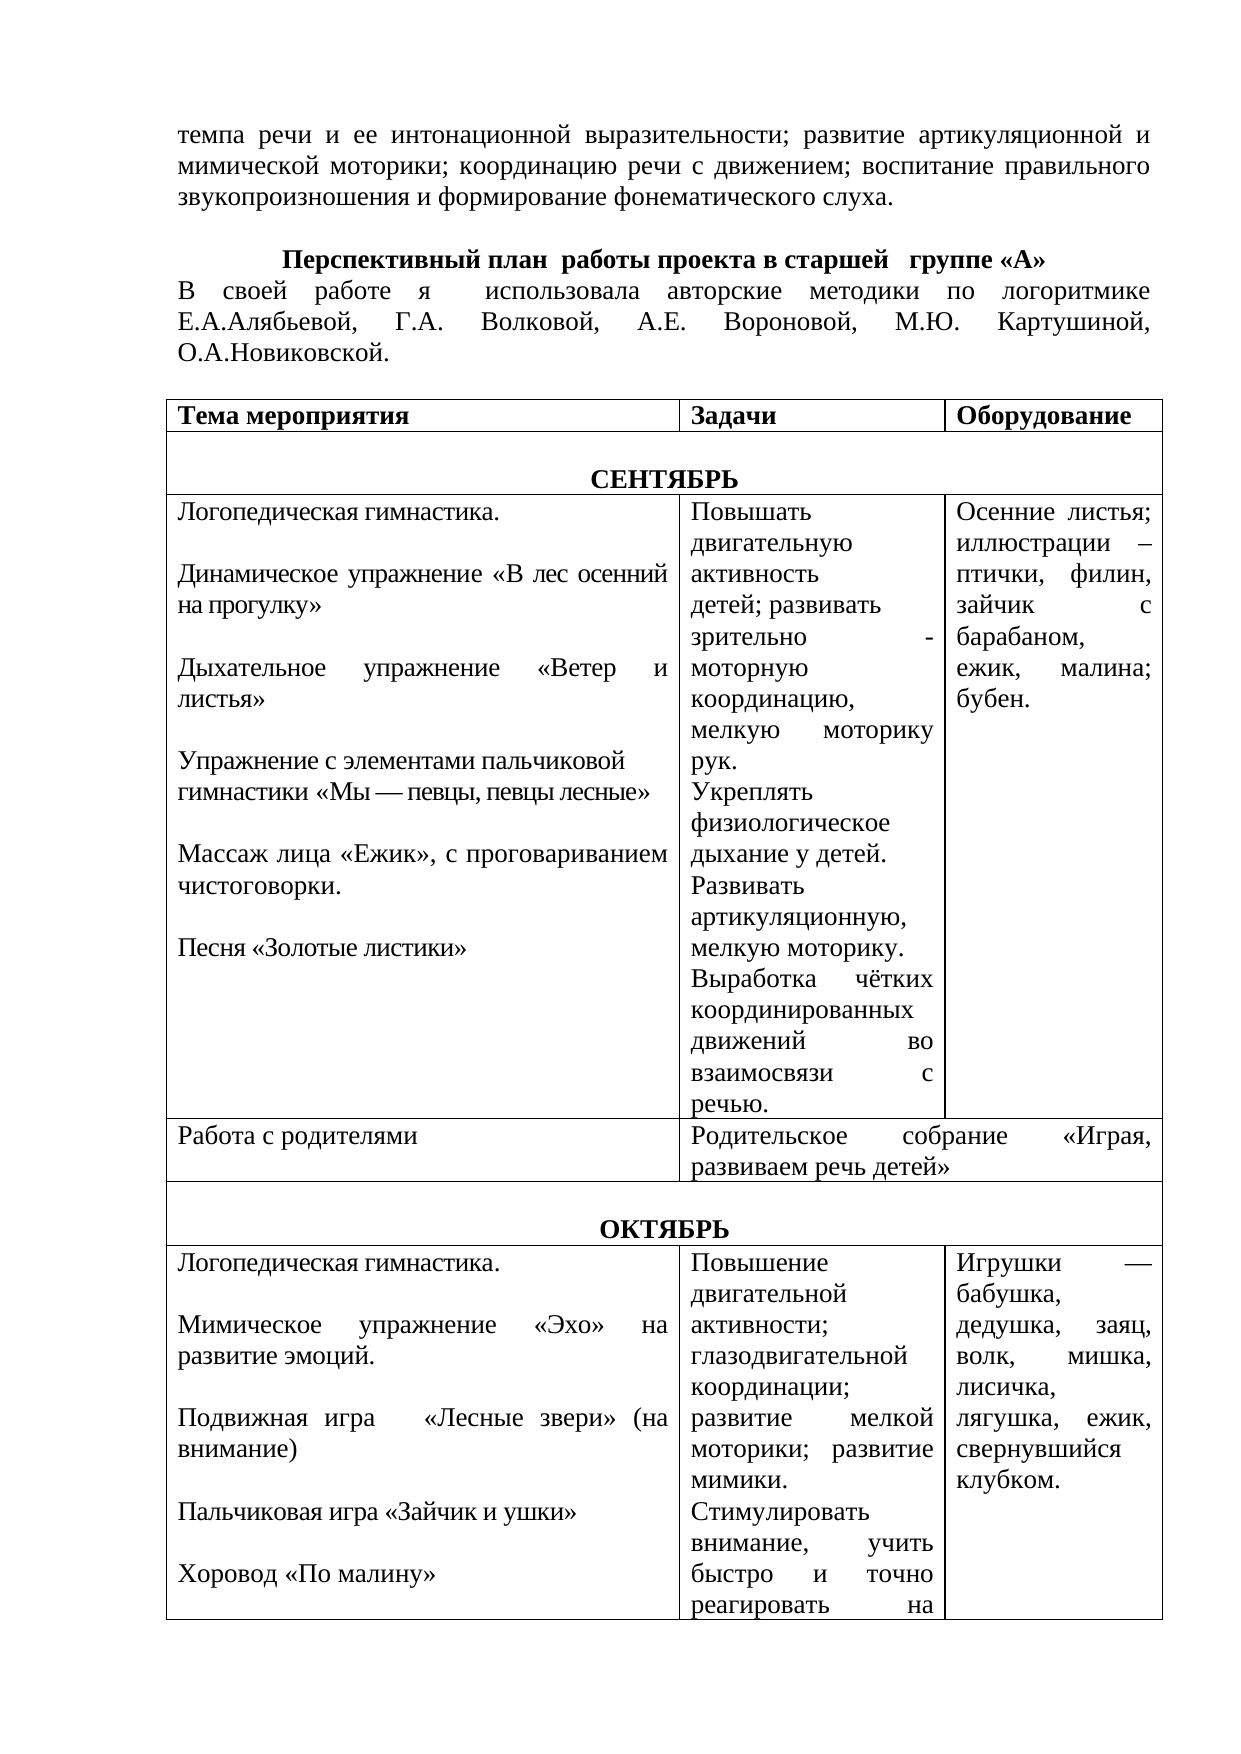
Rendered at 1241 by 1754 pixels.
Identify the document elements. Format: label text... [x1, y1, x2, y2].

table_cell СЕНТЯБРЬ [167, 432, 1162, 494]
table_header Оборудование [946, 400, 1162, 431]
table_header Задачи [680, 400, 944, 431]
table_cell Осенние листья; иллюстрации – птички, филин, зайчик с барабаном, ежик, малина; бубен. [946, 495, 1162, 1118]
table_cell ОКТЯБРЬ [167, 1182, 1162, 1244]
table_cell Повышать двигательную активность детей; развивать зрительно - моторную координацию, мелкую моторику рук. Укреплять физиологическое дыхание у детей. Развивать артикуляционную, мелкую моторику. Выработка чётких координированных движений во взаимосвязи с речью. [680, 495, 944, 1118]
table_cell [946, 1246, 1162, 1619]
table_header Тема мероприятия [167, 400, 679, 431]
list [140, 118, 1152, 212]
table_cell Работа с родителями [167, 1119, 679, 1181]
table_cell Логопедическая гимнастика. Динамическое упражнение «В лес осенний на прогулку» Дыхательное упражнение «Ветер и листья» Упражнение с элементами пальчиковой гимнастики «Мы — певцы, певцы лесные» Массаж лица «Ежик», с проговариванием чистоговорки. Песня «Золотые листики» [167, 495, 679, 1118]
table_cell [167, 1246, 679, 1619]
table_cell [680, 1246, 944, 1619]
table_cell Родительское собрание «Играя, развиваем речь детей» [680, 1119, 1162, 1181]
text Перспективный план работы проекта в старшей группе «А» [177, 243, 1152, 274]
text В своей работе я использовала авторские методики по логоритмике Е.А.Алябьевой, Г.А. Волковой, А.Е. Вороновой, М.Ю. Картушиной, О.А.Новиковской. [177, 274, 1152, 367]
